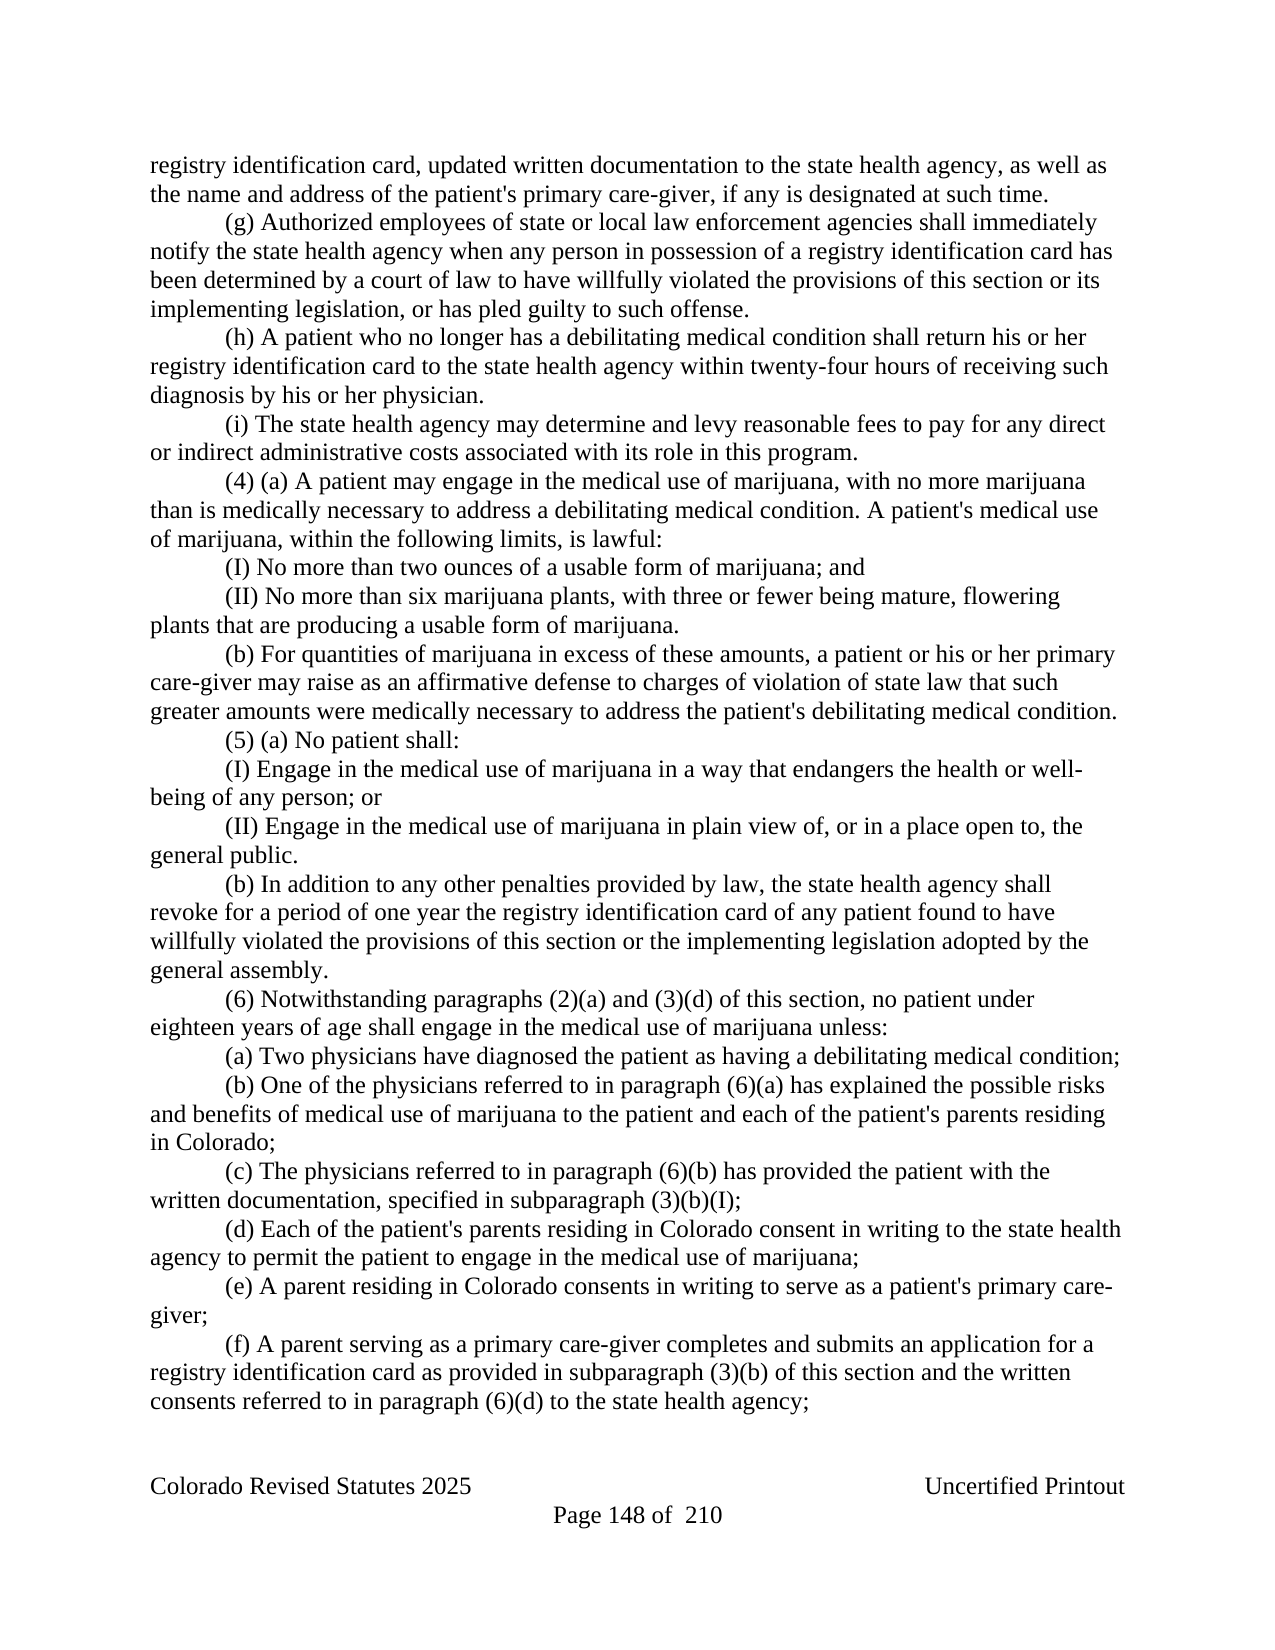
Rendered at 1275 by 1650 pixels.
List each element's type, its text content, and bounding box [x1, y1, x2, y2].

text (a) Two physicians have diagnosed the patient as having a debilitating medical condition; [150, 1041, 1125, 1070]
text (4) (a) A patient may engage in the medical use of marijuana, with no more marijuana than is medically necessary to address a debilitating medical condition. A patient's medical use of marijuana, within the following limits, is lawful: [150, 466, 1125, 552]
text (h) A patient who no longer has a debilitating medical condition shall return his or her registry identification card to the state health agency within twenty-four hours of receiving such diagnosis by his or her physician. [150, 322, 1125, 409]
text (b) In addition to any other penalties provided by law, the state health agency shall revoke for a period of one year the registry identification card of any patient found to have willfully violated the provisions of this section or the implementing legislation adopted by the general assembly. [150, 869, 1125, 984]
text (c) The physicians referred to in paragraph (6)(b) has provided the patient with the written documentation, specified in subparagraph (3)(b)(I); [150, 1156, 1125, 1214]
text (i) The state health agency may determine and levy reasonable fees to pay for any direct or indirect administrative costs associated with its role in this program. [150, 409, 1125, 466]
text (d) Each of the patient's parents residing in Colorado consent in writing to the state health agency to permit the patient to engage in the medical use of marijuana; [150, 1214, 1125, 1271]
text (b) For quantities of marijuana in excess of these amounts, a patient or his or her primary care-giver may raise as an affirmative defense to charges of violation of state law that such greater amounts were medically necessary to address the patient's debilitating medical condition. [150, 639, 1125, 725]
text (I) No more than two ounces of a usable form of marijuana; and [150, 552, 1125, 581]
text (5) (a) No patient shall: [150, 725, 1125, 754]
text (6) Notwithstanding paragraphs (2)(a) and (3)(d) of this section, no patient under eighteen years of age shall engage in the medical use of marijuana unless: [150, 984, 1125, 1041]
text (b) One of the physicians referred to in paragraph (6)(a) has explained the possible risks and benefits of medical use of marijuana to the patient and each of the patient's parents residing in Colorado; [150, 1070, 1125, 1156]
text (II) Engage in the medical use of marijuana in plain view of, or in a place open to, the general public. [150, 811, 1125, 869]
text (I) Engage in the medical use of marijuana in a way that endangers the health or well-being of any person; or [150, 754, 1125, 811]
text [150, 150, 1125, 207]
text (g) Authorized employees of state or local law enforcement agencies shall immediately notify the state health agency when any person in possession of a registry identification card has been determined by a court of law to have willfully violated the provisions of this section or its implementing legislation, or has pled guilty to such offense. [150, 207, 1125, 322]
text (II) No more than six marijuana plants, with three or fewer being mature, flowering plants that are producing a usable form of marijuana. [150, 581, 1125, 639]
text (f) A parent serving as a primary care-giver completes and submits an application for a registry identification card as provided in subparagraph (3)(b) of this section and the written consents referred to in paragraph (6)(d) to the state health agency; [150, 1329, 1125, 1415]
text (e) A parent residing in Colorado consents in writing to serve as a patient's primary care-giver; [150, 1271, 1125, 1329]
